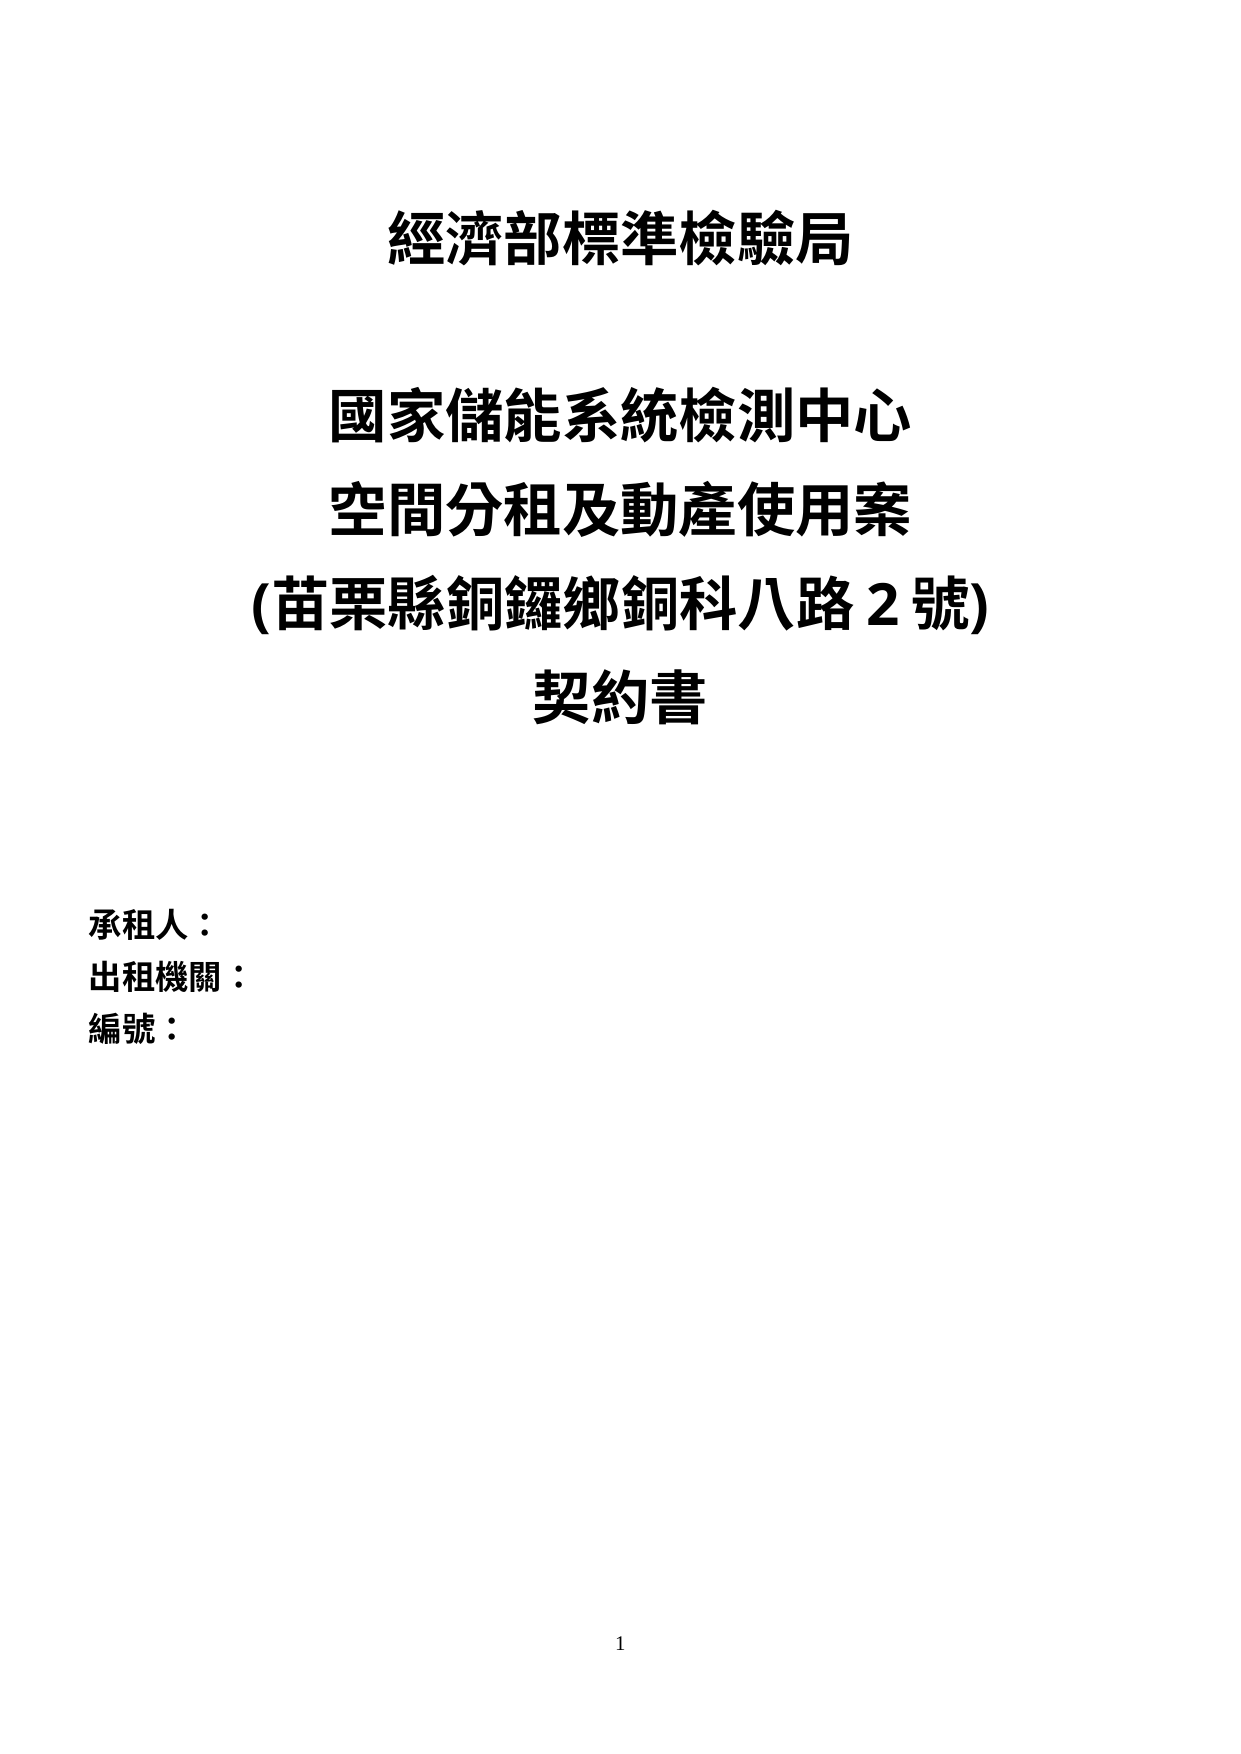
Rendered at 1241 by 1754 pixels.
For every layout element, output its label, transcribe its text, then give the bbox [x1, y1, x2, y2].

text 經濟部標準檢驗局 [89, 188, 1152, 282]
text 編號： [89, 1001, 1152, 1053]
text 承租人： [89, 897, 1152, 949]
text (苗栗縣銅鑼鄉銅科八路2號) [89, 553, 1152, 647]
text 契約書 [89, 647, 1152, 741]
text 出租機關： [89, 949, 1152, 1001]
text 國家能系統檢測中心 [89, 366, 1152, 459]
